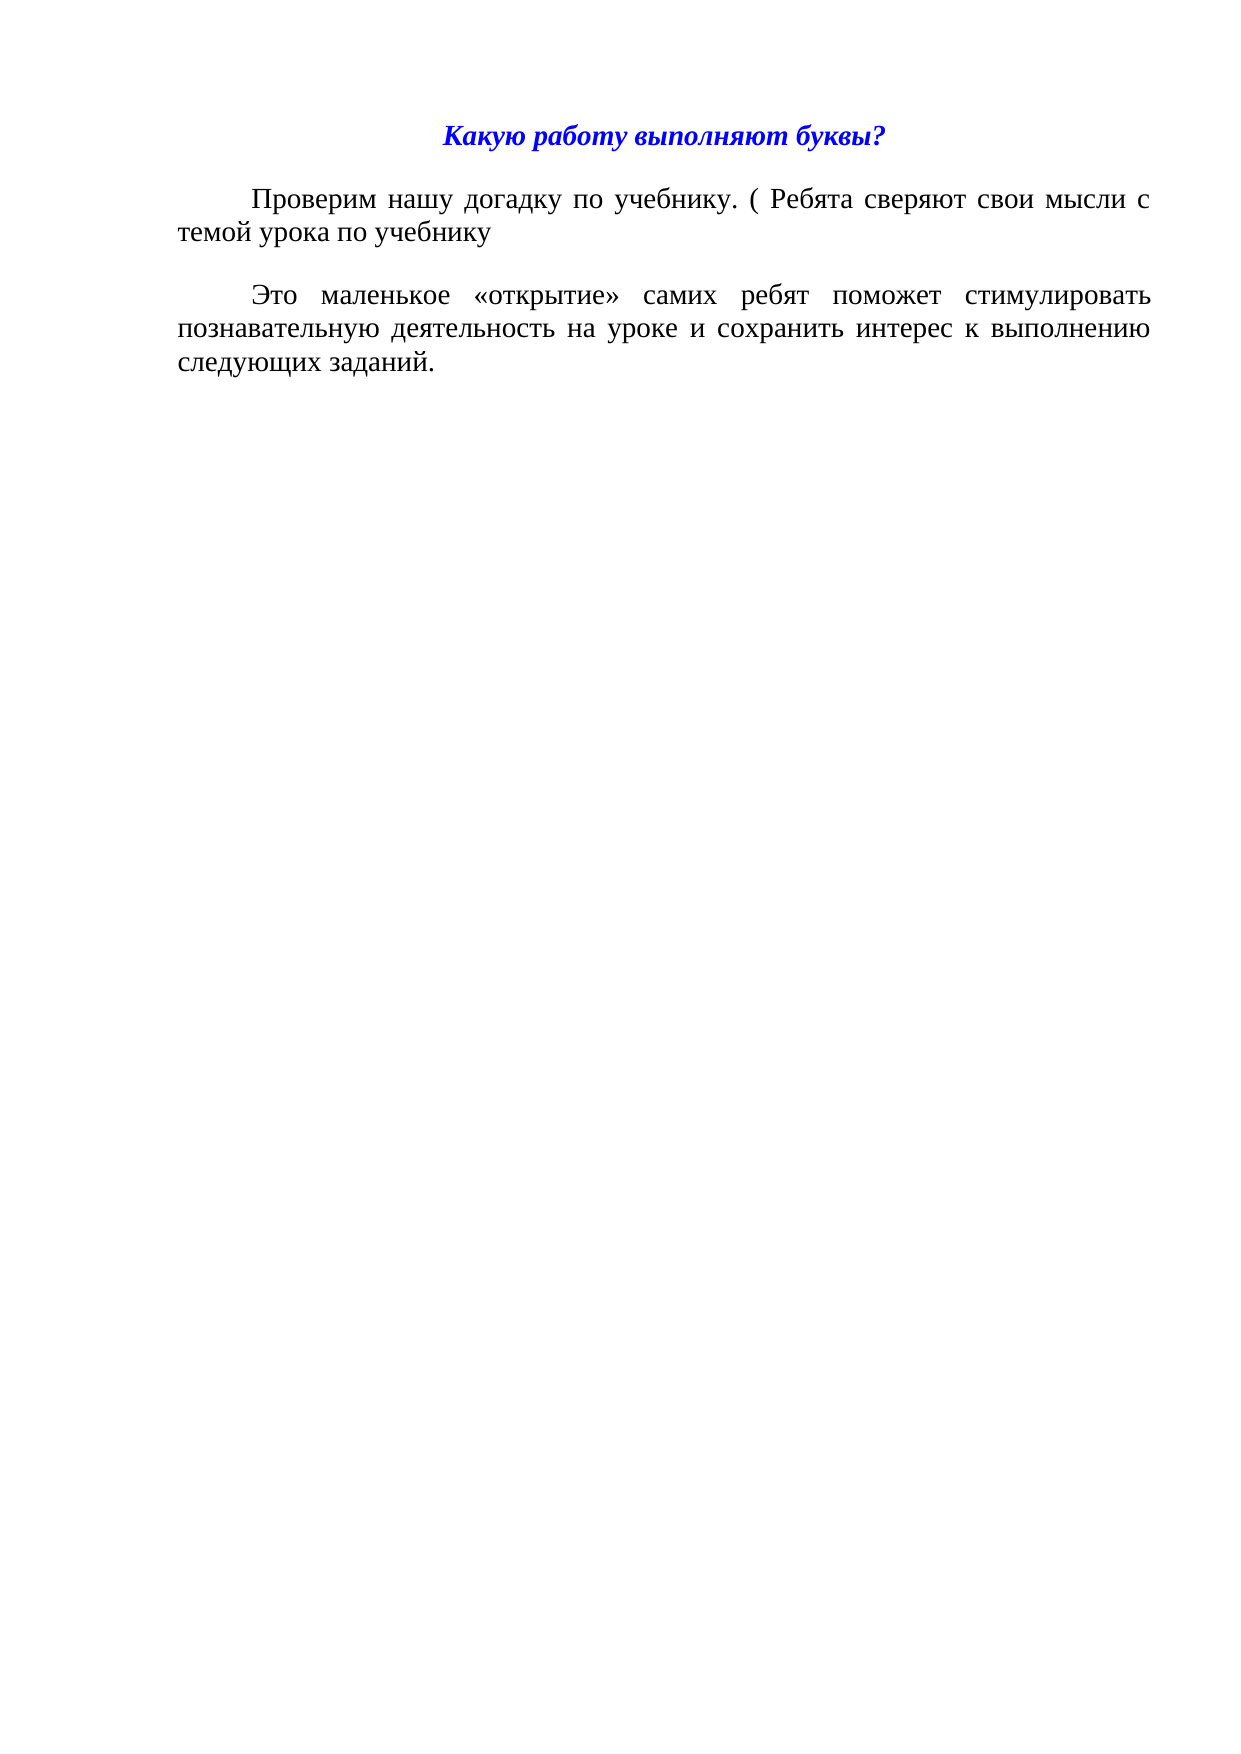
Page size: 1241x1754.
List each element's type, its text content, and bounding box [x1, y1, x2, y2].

text Это маленькое «открытие» самих ребят поможет стимулировать познавательную деятельность на уроке и сохранить интерес к выполнению следующих заданий. [177, 277, 1152, 378]
text Проверим нашу догадку по учебнику. ( Ребята сверяют свои мысли с темой урока по учебнику [177, 181, 1152, 248]
text Какую работу выполняют буквы? [177, 118, 1152, 152]
